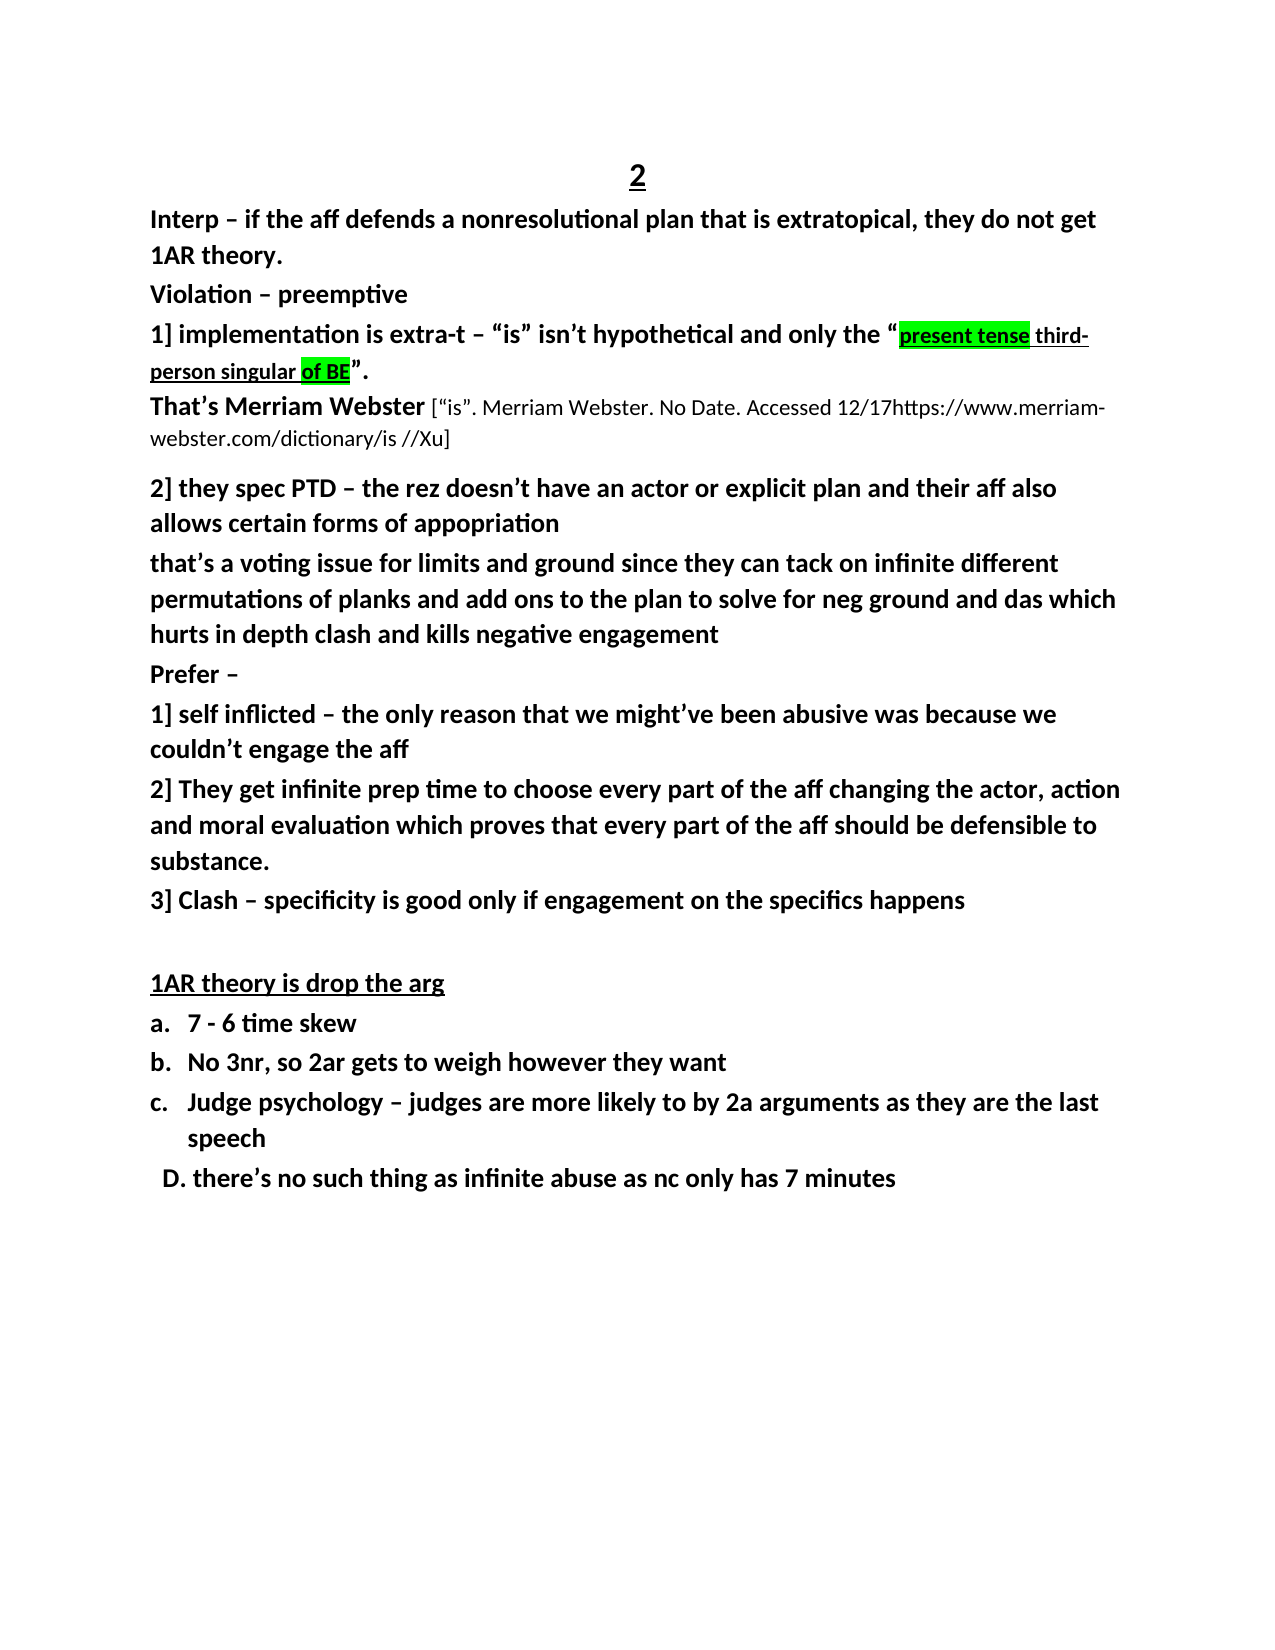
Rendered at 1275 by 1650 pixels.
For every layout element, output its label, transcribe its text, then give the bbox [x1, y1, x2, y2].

subtitle No 3nr, so 2ar gets to weigh however they want [150, 1046, 1125, 1079]
subtitle 7 - 6 time skew [150, 1006, 1125, 1039]
subtitle 1] self inflicted – the only reason that we might’ve been abusive was because we couldn’t engage the aff [150, 697, 1125, 766]
subtitle 2] they spec PTD – the rez doesn’t have an actor or explicit plan and their aff also allows certain forms of appopriation [150, 471, 1125, 539]
subtitle D. there’s no such thing as infinite abuse as nc only has 7 minutes [150, 1161, 1125, 1194]
subtitle 1] implementation is extra-t – “is” isn’t hypothetical and only the “present tense third-person singular of BE”. [150, 317, 1125, 386]
subtitle Interp – if the aff defends a nonresolutional plan that is extratopical, they do not get 1AR theory. [150, 202, 1125, 271]
text That’s Merriam Webster [“is”. Merriam Webster. No Date. Accessed 12/17https://www.merriam-webster.com/dictionary/is //Xu] [150, 389, 1125, 452]
subtitle 2 [150, 154, 1125, 195]
subtitle Violation – preemptive [150, 278, 1125, 311]
subtitle 1AR theory is drop the arg [150, 966, 1125, 999]
subtitle that’s a voting issue for limits and ground since they can tack on infinite different permutations of planks and add ons to the plan to solve for neg ground and das which hurts in depth clash and kills negative engagement [150, 546, 1125, 651]
subtitle Prefer – [150, 657, 1125, 690]
subtitle 3] Clash – specificity is good only if engagement on the specifics happens [150, 883, 1125, 917]
subtitle 2] They get infinite prep time to choose every part of the aff changing the actor, action and moral evaluation which proves that every part of the aff should be defensible to substance. [150, 772, 1125, 877]
subtitle Judge psychology – judges are more likely to by 2a arguments as they are the last speech [150, 1085, 1125, 1154]
